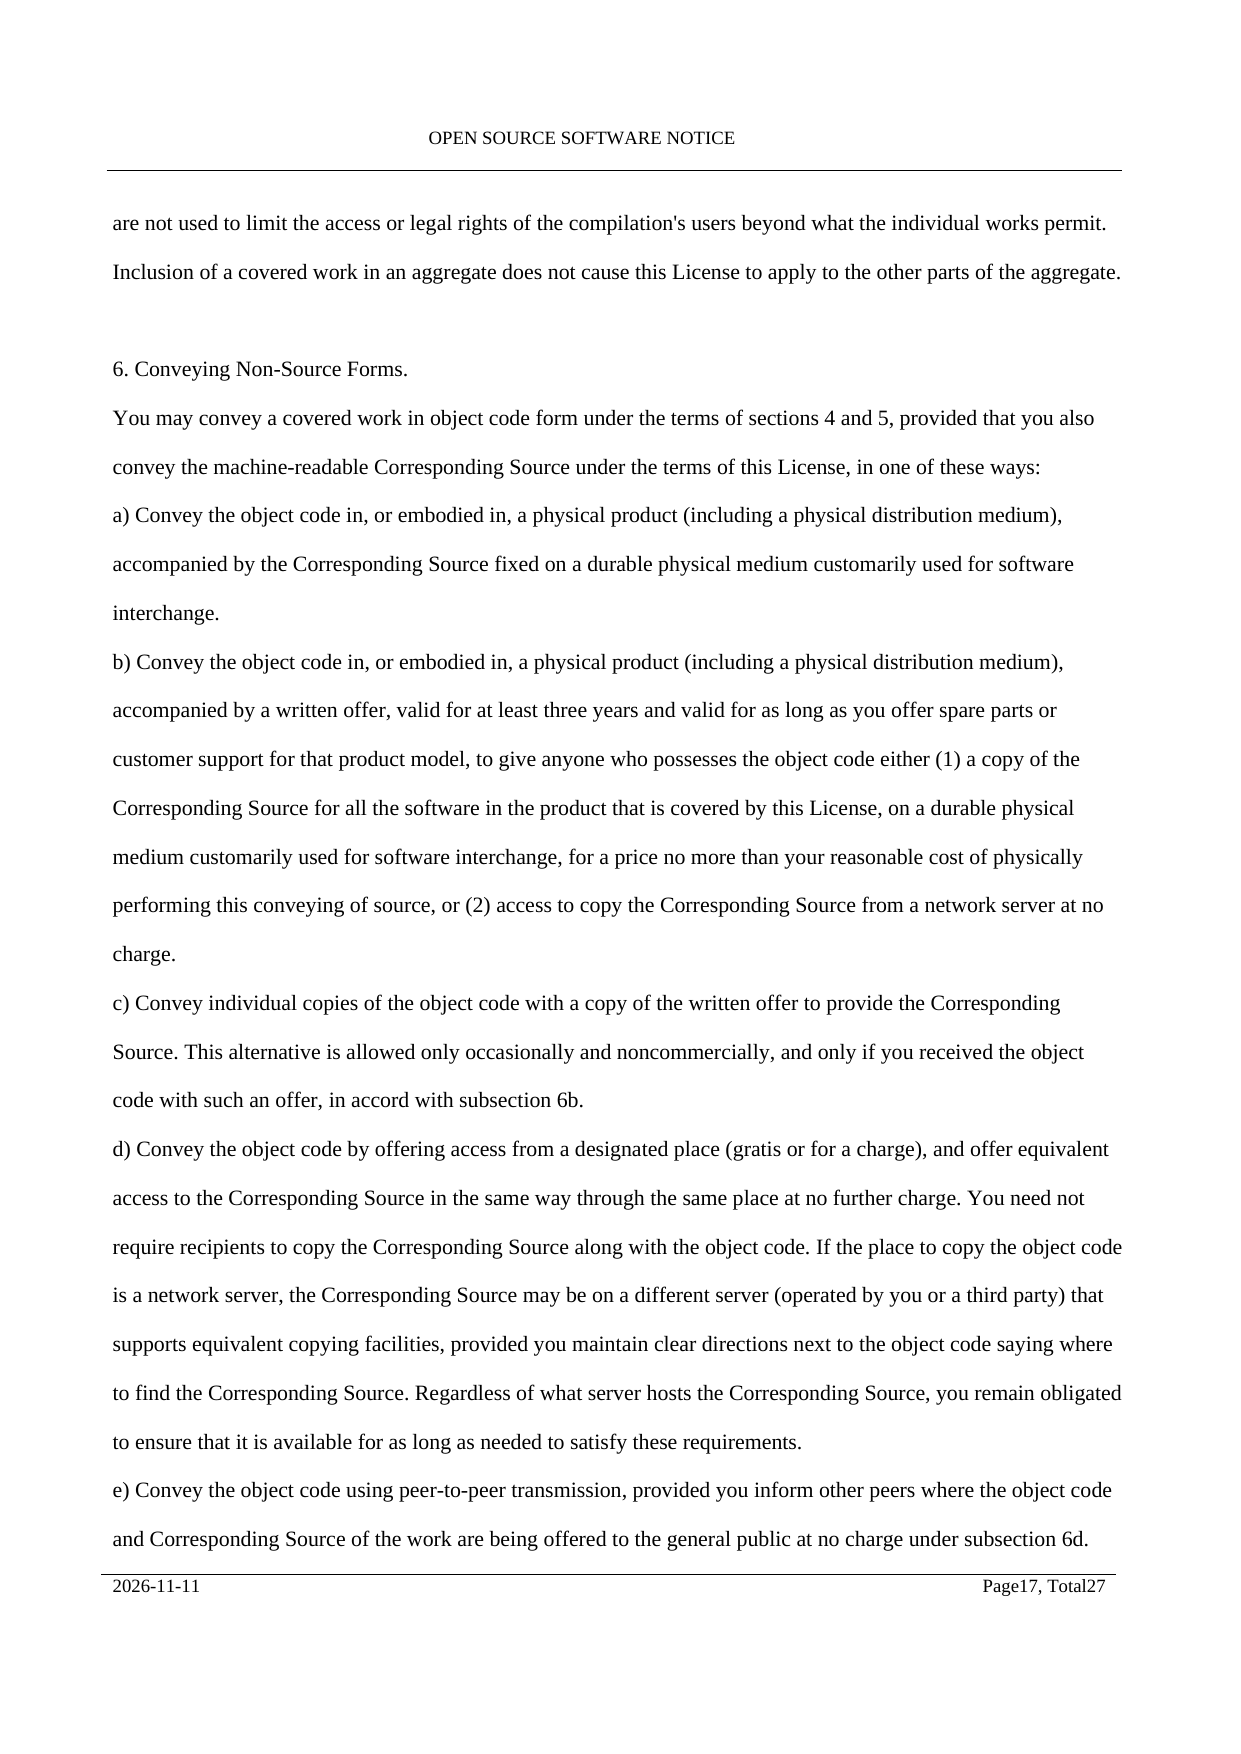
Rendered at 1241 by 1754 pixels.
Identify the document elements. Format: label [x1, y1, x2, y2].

text [112, 206, 1128, 1555]
